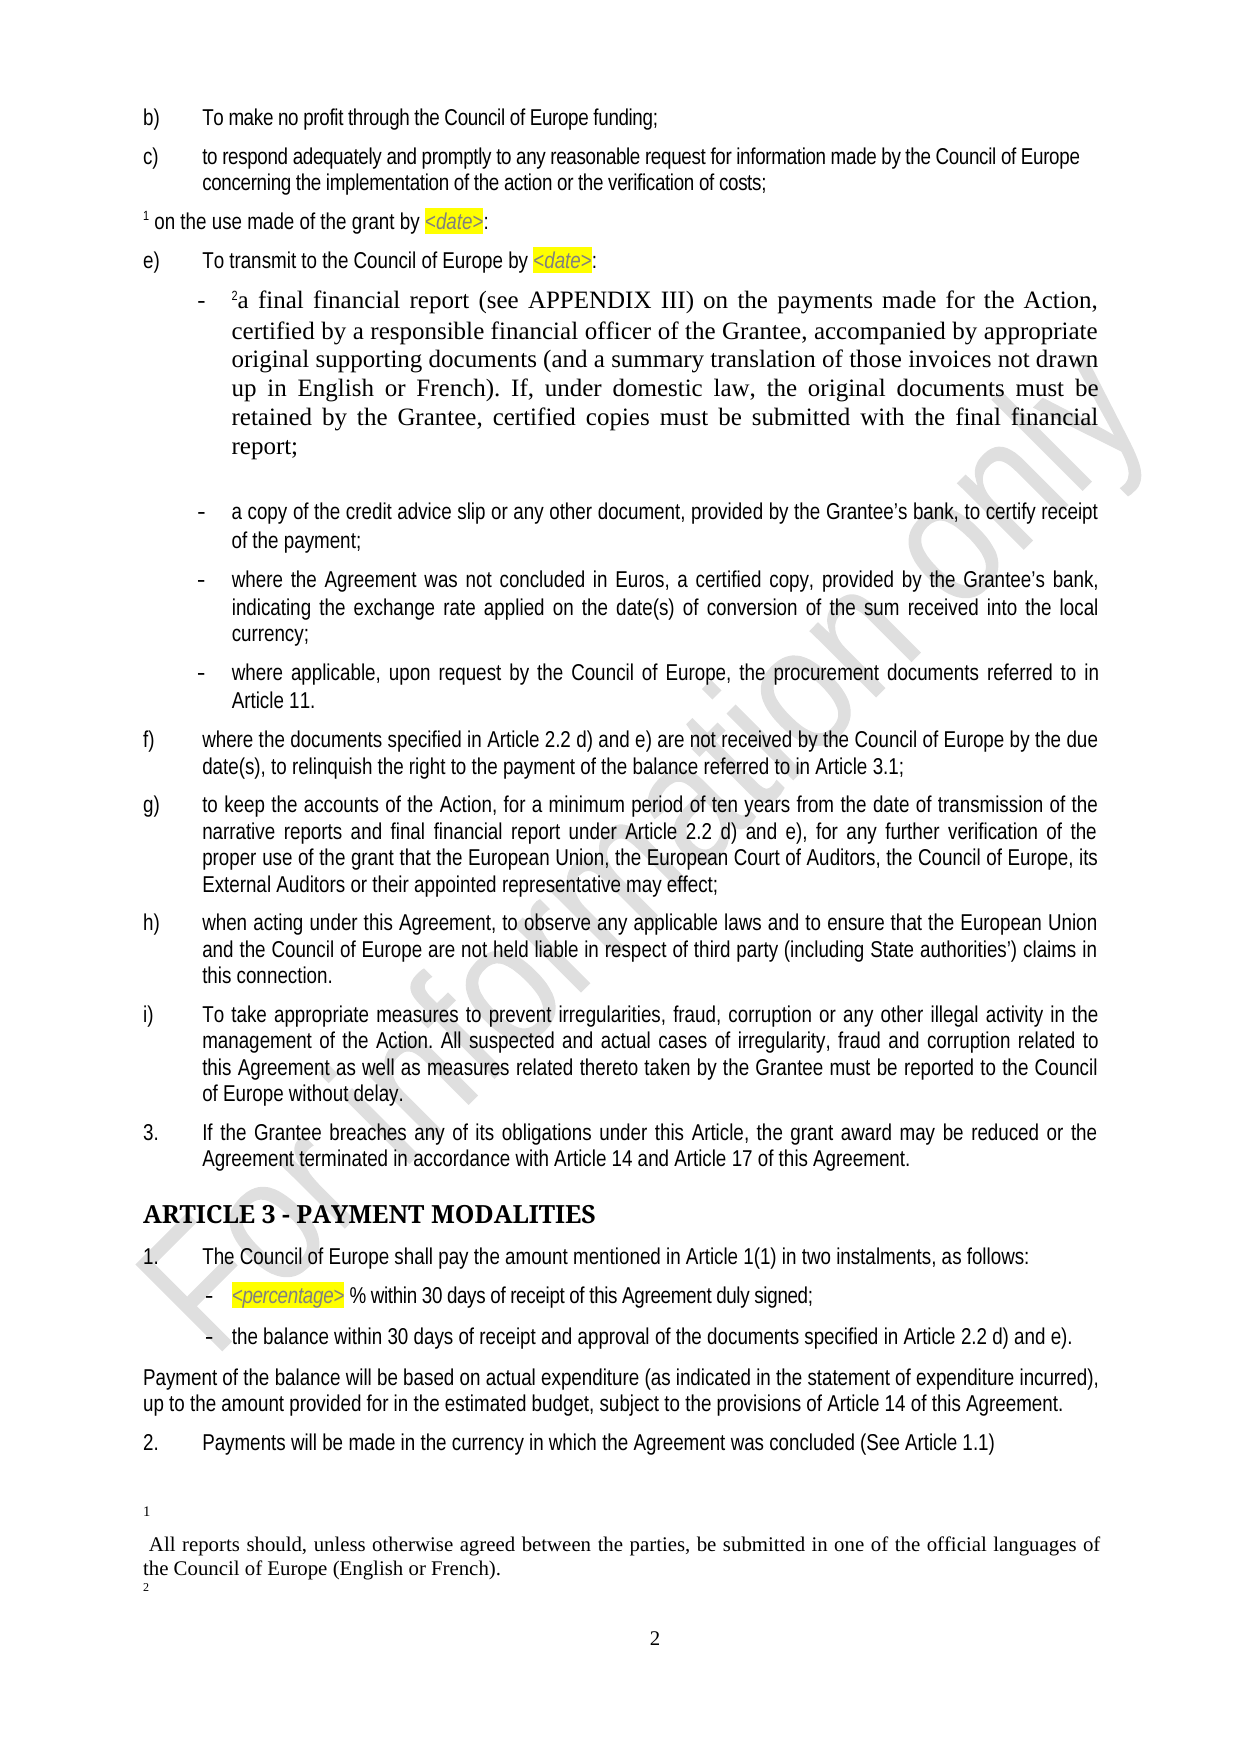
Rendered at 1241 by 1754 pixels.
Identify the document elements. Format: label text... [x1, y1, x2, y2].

text 1. The Council of Europe shall pay the amount mentioned in Article 1(1) in two instalments, as follows: [143, 1243, 1099, 1269]
text Payment of the balance will be based on actual expenditure (as indicated in the statement of expenditure incurred), up to the amount provided for in the estimated budget, subject to the provisions of Article 14 of this Agreement. [143, 1364, 1099, 1416]
list the balance within 30 days of receipt and approval of the documents specified in Article 2.2 d) and e). [202, 1323, 1099, 1351]
list % within 30 days of receipt of this Agreement duly signed; [202, 1282, 1099, 1310]
